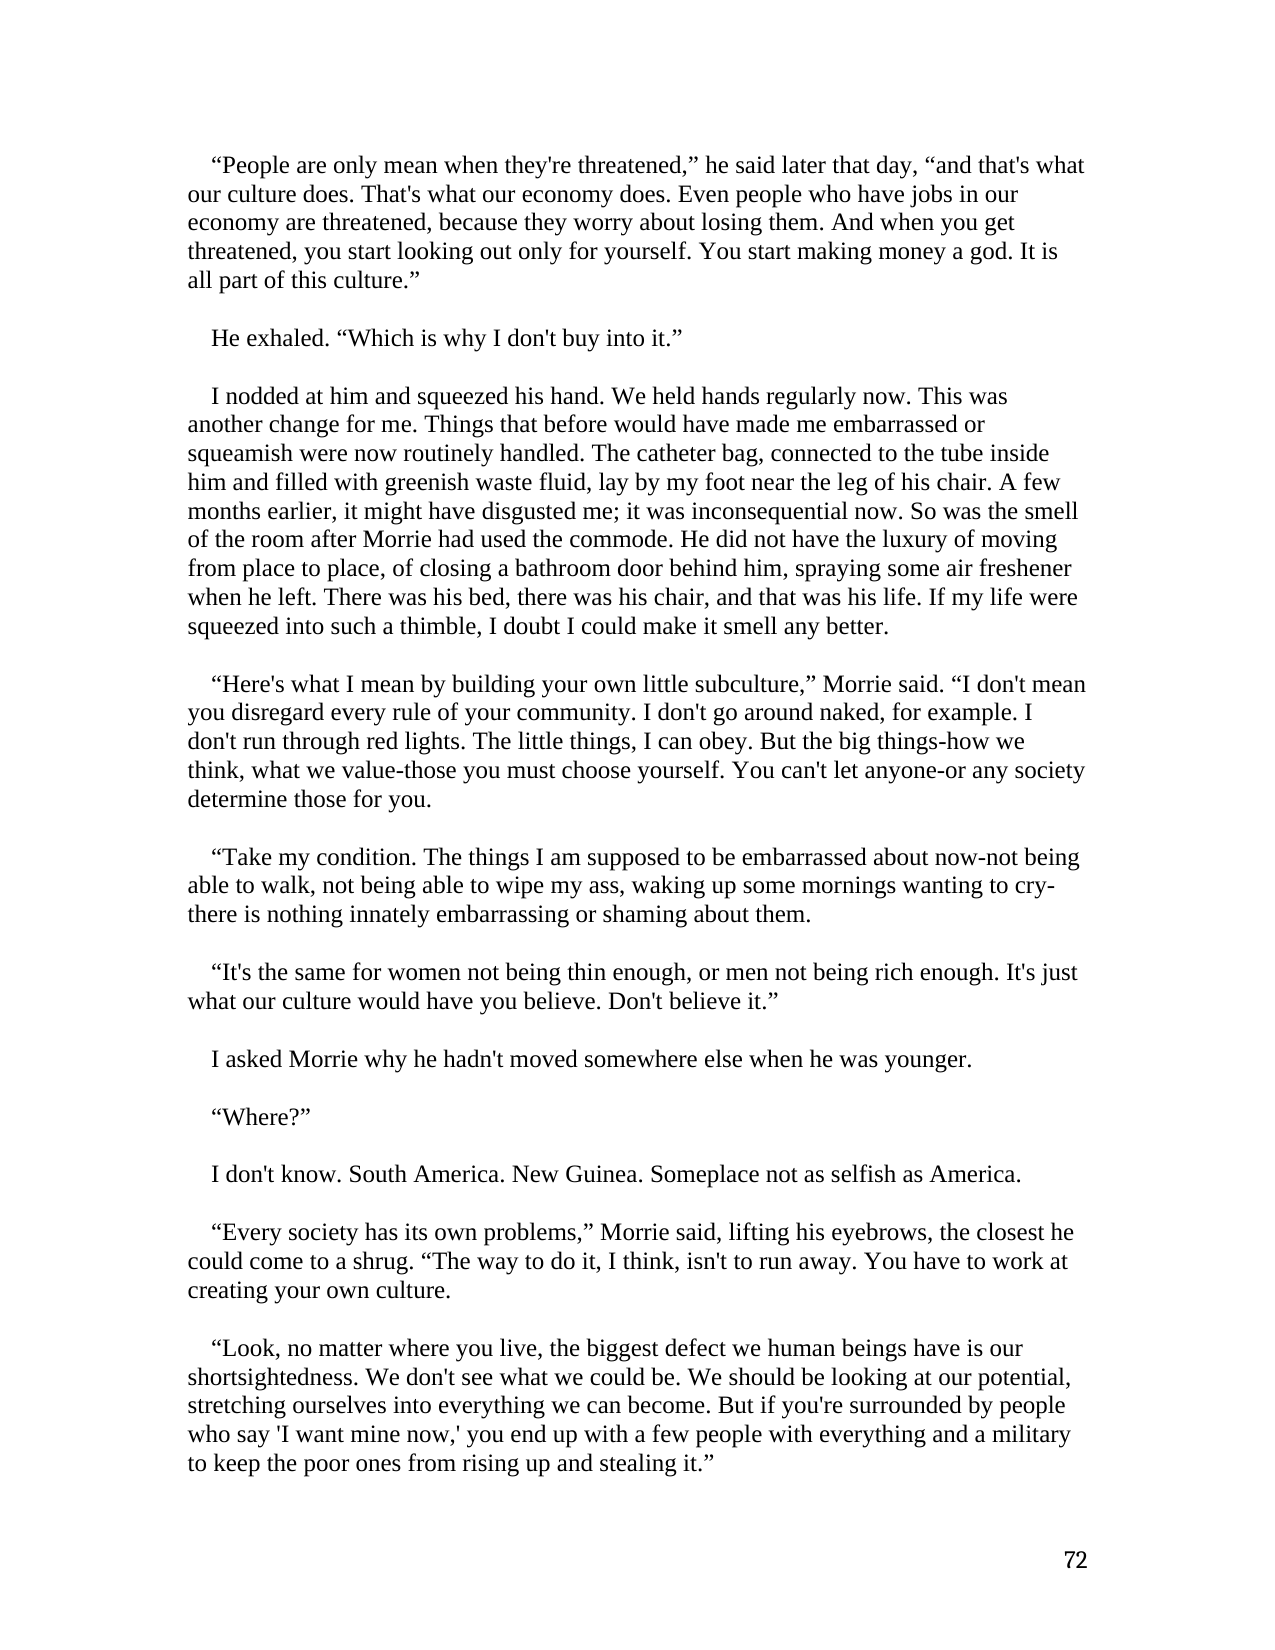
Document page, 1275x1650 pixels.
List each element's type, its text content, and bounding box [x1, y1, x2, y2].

text “Take my condition. The things I am supposed to be embarrassed about now-not being able to walk, not being able to wipe my ass, waking up some mornings wanting to cry-there is nothing innately embarrassing or shaming about them. [187, 842, 1087, 928]
text “It's the same for women not being thin enough, or men not being rich enough. It's just what our culture would have you believe. Don't believe it.” [187, 957, 1087, 1014]
text “Look, no matter where you live, the biggest defect we human beings have is our shortsightedness. We don't see what we could be. We should be looking at our potential, stretching ourselves into everything we can become. But if you're surrounded by people who say 'I want mine now,' you end up with a few people with everything and a military to keep the poor ones from rising up and stealing it.” [187, 1333, 1087, 1477]
text I asked Morrie why he hadn't moved somewhere else when he was younger. [187, 1044, 1087, 1072]
text “Where?” [187, 1102, 1087, 1130]
text He exhaled. “Which is why I don't buy into it.” [187, 323, 1087, 352]
text “People are only mean when they're threatened,” he said later that day, “and that's what our culture does. That's what our economy does. Even people who have jobs in our economy are threatened, because they worry about losing them. And when you get threatened, you start looking out only for yourself. You start making money a god. It is all part of this culture.” [187, 150, 1087, 294]
text “Here's what I mean by building your own little subculture,” Morrie said. “I don't mean you disregard every rule of your community. I don't go around naked, for example. I don't run through red lights. The little things, I can obey. But the big things-how we think, what we value-those you must choose yourself. You can't let anyone-or any society determine those for you. [187, 669, 1087, 812]
text “Every society has its own problems,” Morrie said, lifting his eyebrows, the closest he could come to a shrug. “The way to do it, I think, isn't to run away. You have to work at creating your own culture. [187, 1217, 1087, 1304]
text I nodded at him and squeezed his hand. We held hands regularly now. This was another change for me. Things that before would have made me embarrassed or squeamish were now routinely handled. The catheter bag, connected to the tube inside him and filled with greenish waste fluid, lay by my foot near the leg of his chair. A few months earlier, it might have disgusted me; it was inconsequential now. So was the smell of the room after Morrie had used the commode. He did not have the luxury of moving from place to place, of closing a bathroom door behind him, spraying some air freshener when he left. There was his bed, there was his chair, and that was his life. If my life were squeezed into such a thimble, I doubt I could make it smell any better. [187, 381, 1087, 639]
text I don't know. South America. New Guinea. Someplace not as selfish as America. [187, 1159, 1087, 1188]
